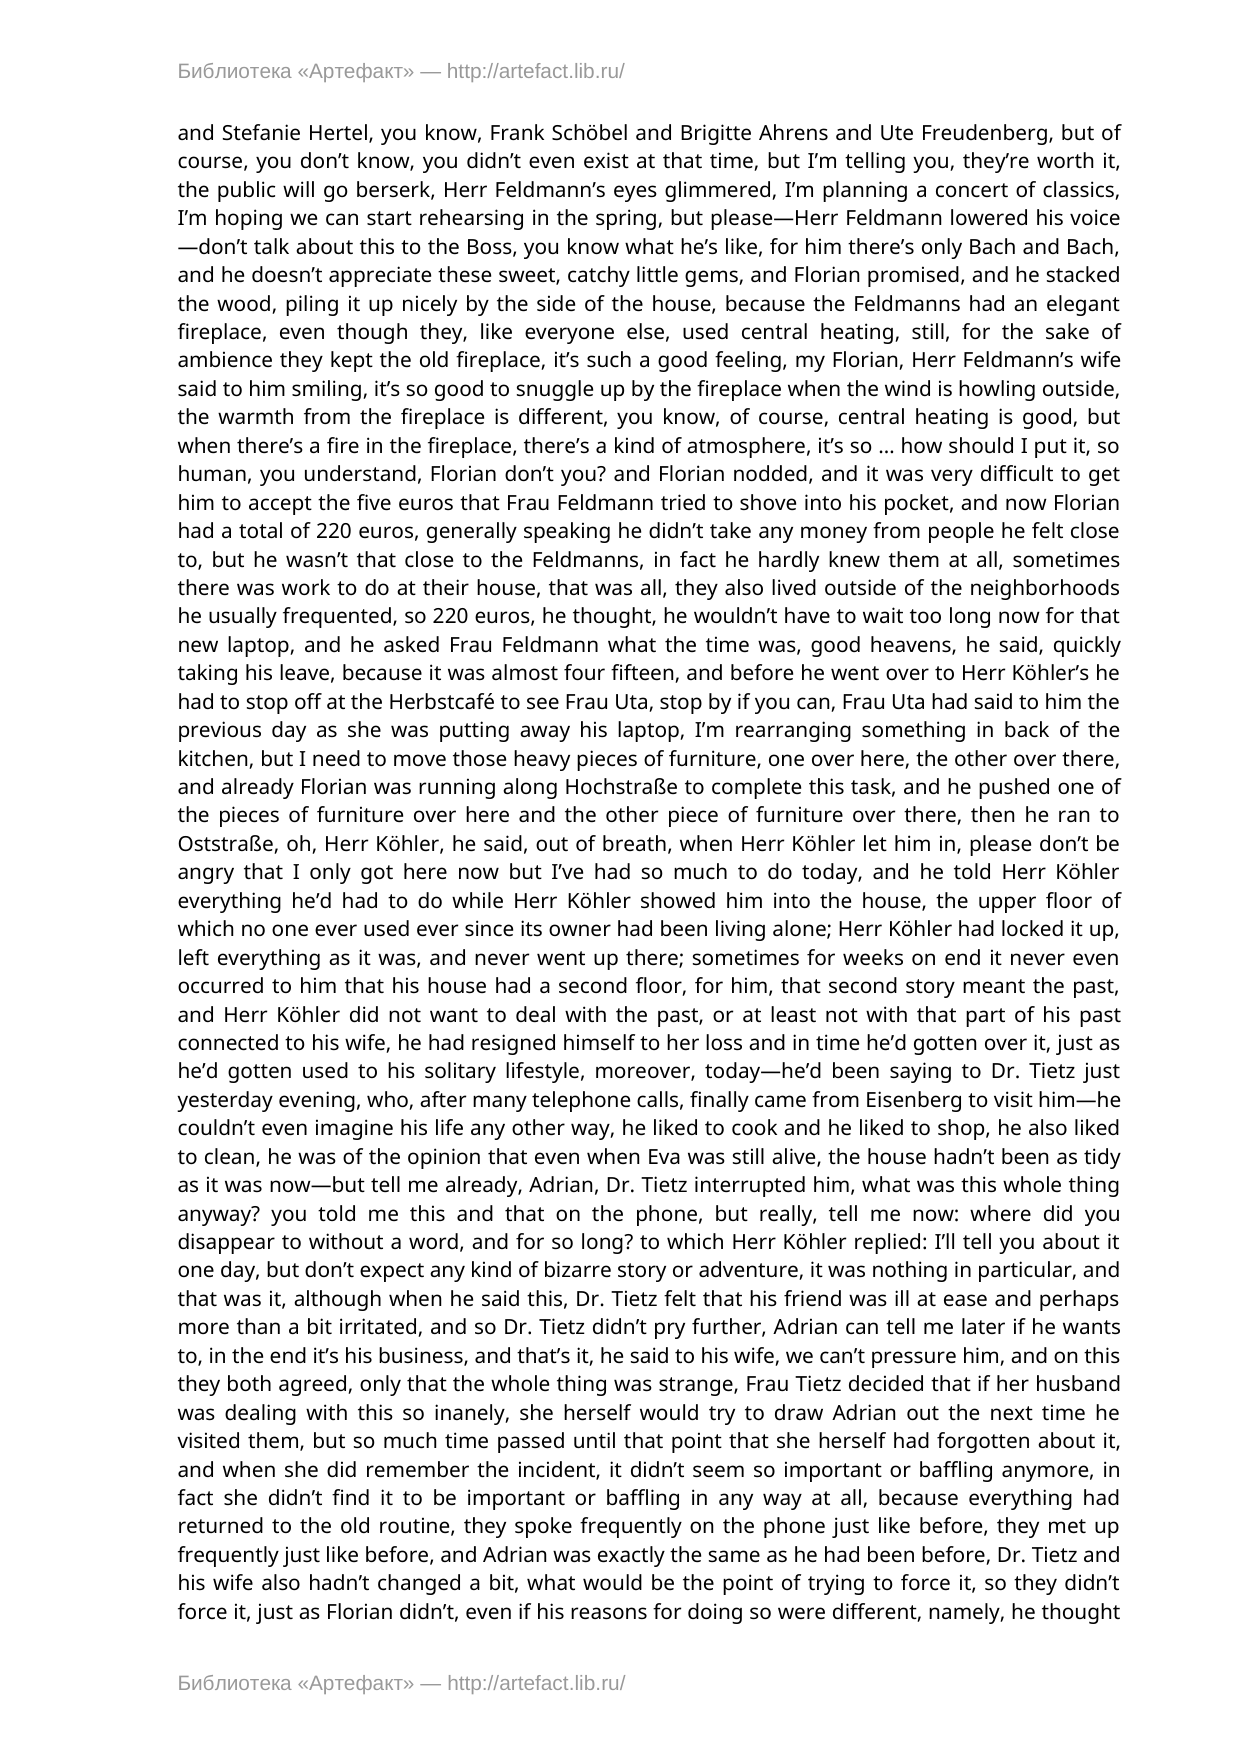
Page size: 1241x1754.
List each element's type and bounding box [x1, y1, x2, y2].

text [177, 118, 1122, 1625]
